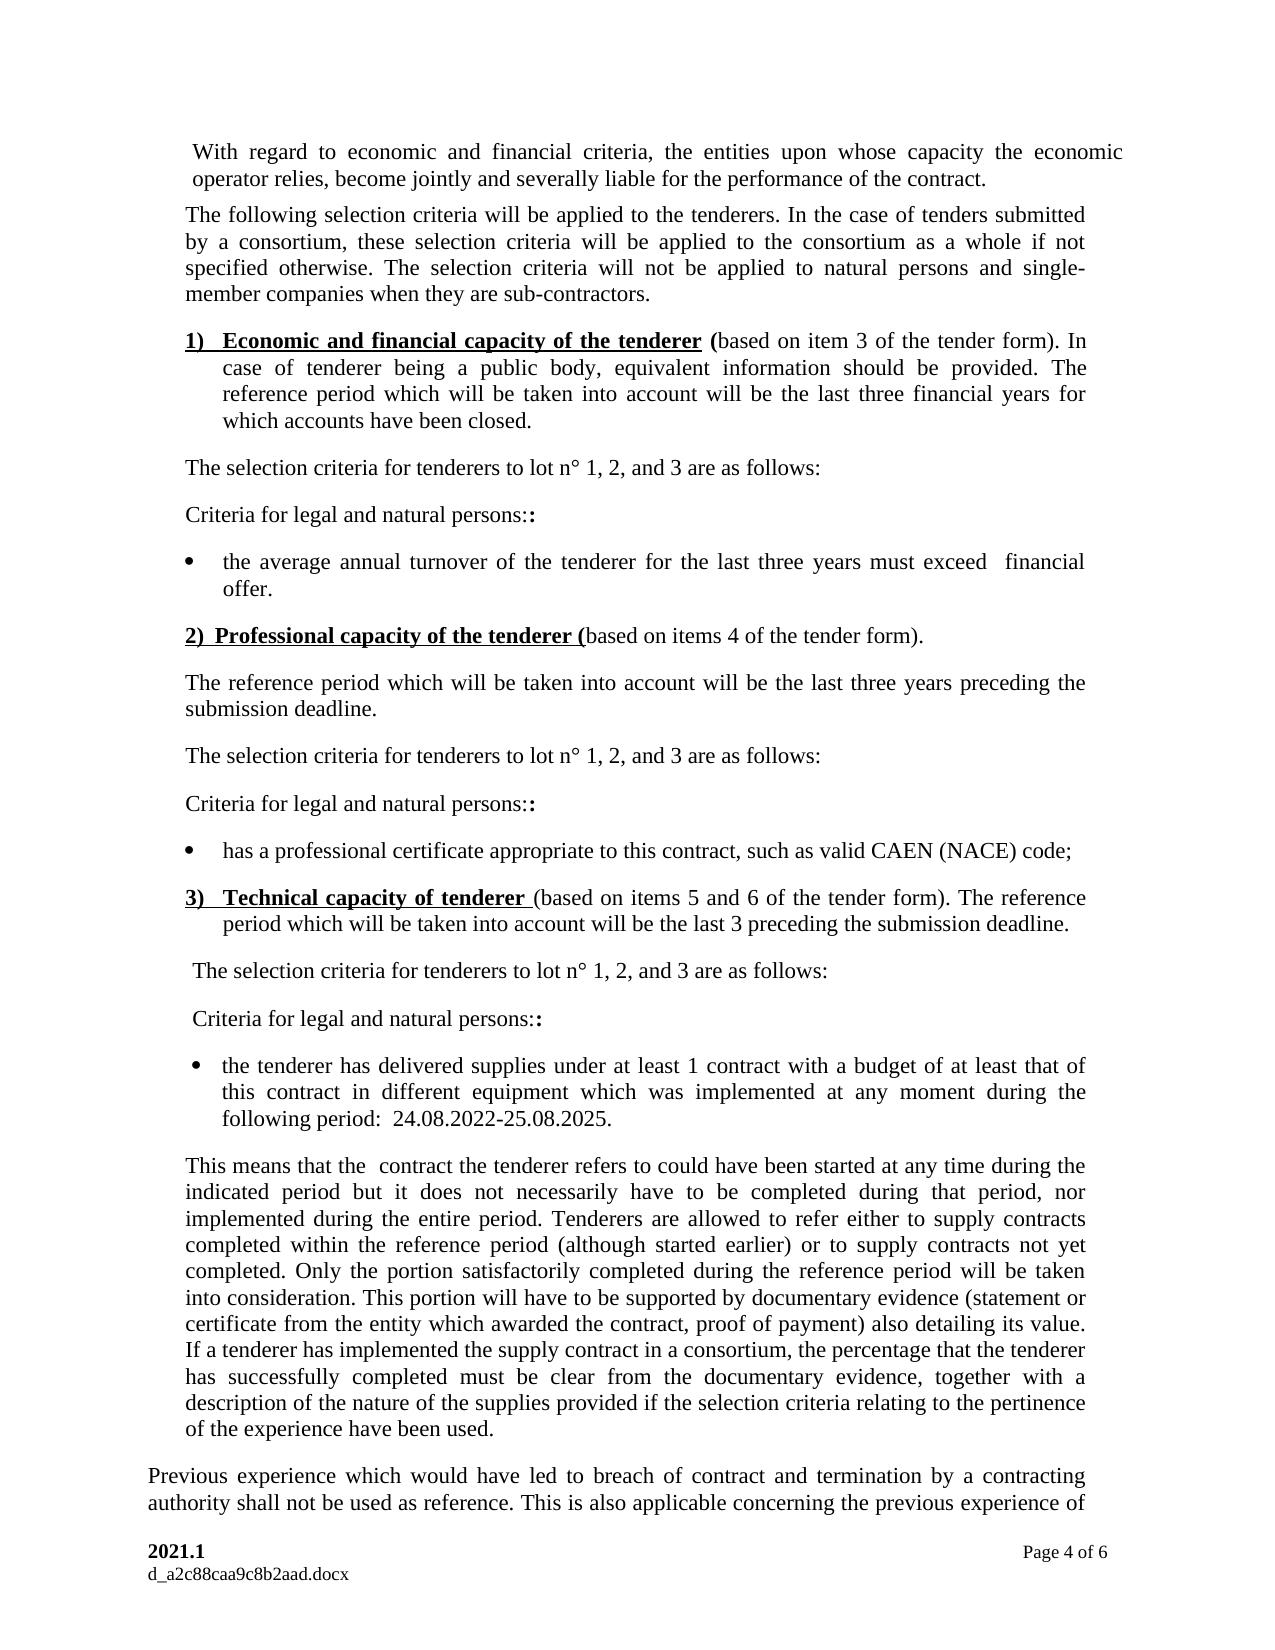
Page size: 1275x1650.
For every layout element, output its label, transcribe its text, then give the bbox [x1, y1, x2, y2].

text The following selection criteria will be applied to the tenderers. In the case of tenders submitted by a consortium, these selection criteria will be applied to the consortium as a whole if not specified otherwise. The selection criteria will not be applied to natural persons and single-member companies when they are sub-contractors. [185, 201, 1087, 307]
text The selection criteria for tenderers to lot n° 1, 2, and 3 are as follows: [185, 454, 1088, 480]
text The selection criteria for tenderers to lot n° 1, 2, and 3 are as follows: [192, 958, 1087, 984]
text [148, 1463, 1087, 1515]
text With regard to economic and financial criteria, the entities upon whose capacity the economic operator relies, become jointly and severally liable for the performance of the contract. [192, 138, 1125, 191]
text Criteria for legal and natural persons:: [192, 1005, 1087, 1031]
list Economic and financial capacity of the tenderer (based on item 3 of the tender form). In case of tenderer being a public body, equivalent information should be provided. The reference period which will be taken into account will be the last three financial years for which accounts have been closed. [185, 328, 1088, 433]
list the tenderer has delivered supplies under at least 1 contract with a budget of at least that of this contract in different equipment which was implemented at any moment during the following period: 24.08.2022-25.08.2025. [192, 1052, 1087, 1131]
list has a professional certificate appropriate to this contract, such as valid CAEN (NACE) code; [185, 837, 1087, 863]
text The selection criteria for tenderers to lot n° 1, 2, and 3 are as follows: [185, 742, 1087, 769]
text Criteria for legal and natural persons:: [185, 501, 1087, 527]
text The reference period which will be taken into account will be the last three years preceding the submission deadline. [185, 669, 1088, 722]
list the average annual turnover of the tenderer for the last three years must exceed financial offer. [185, 548, 1087, 601]
text Criteria for legal and natural persons:: [185, 790, 1087, 816]
text 2) Professional capacity of the tenderer (based on items 4 of the tender form). [185, 622, 1088, 648]
text This means that the contract the tenderer refers to could have been started at any time during the indicated period but it does not necessarily have to be completed during that period, nor implemented during the entire period. Tenderers are allowed to refer either to supply contracts completed within the reference period (although started earlier) or to supply contracts not yet completed. Only the portion satisfactorily completed during the reference period will be taken into consideration. This portion will have to be supported by documentary evidence (statement or certificate from the entity which awarded the contract, proof of payment) also detailing its value. If a tenderer has implemented the supply contract in a consortium, the percentage that the tenderer has successfully completed must be clear from the documentary evidence, together with a description of the nature of the supplies provided if the selection criteria relating to the pertinence of the experience have been used. [185, 1152, 1087, 1442]
text 3) Technical capacity of tenderer (based on items 5 and 6 of the tender form). The reference period which will be taken into account will be the last 3 preceding the submission deadline. [185, 884, 1088, 937]
